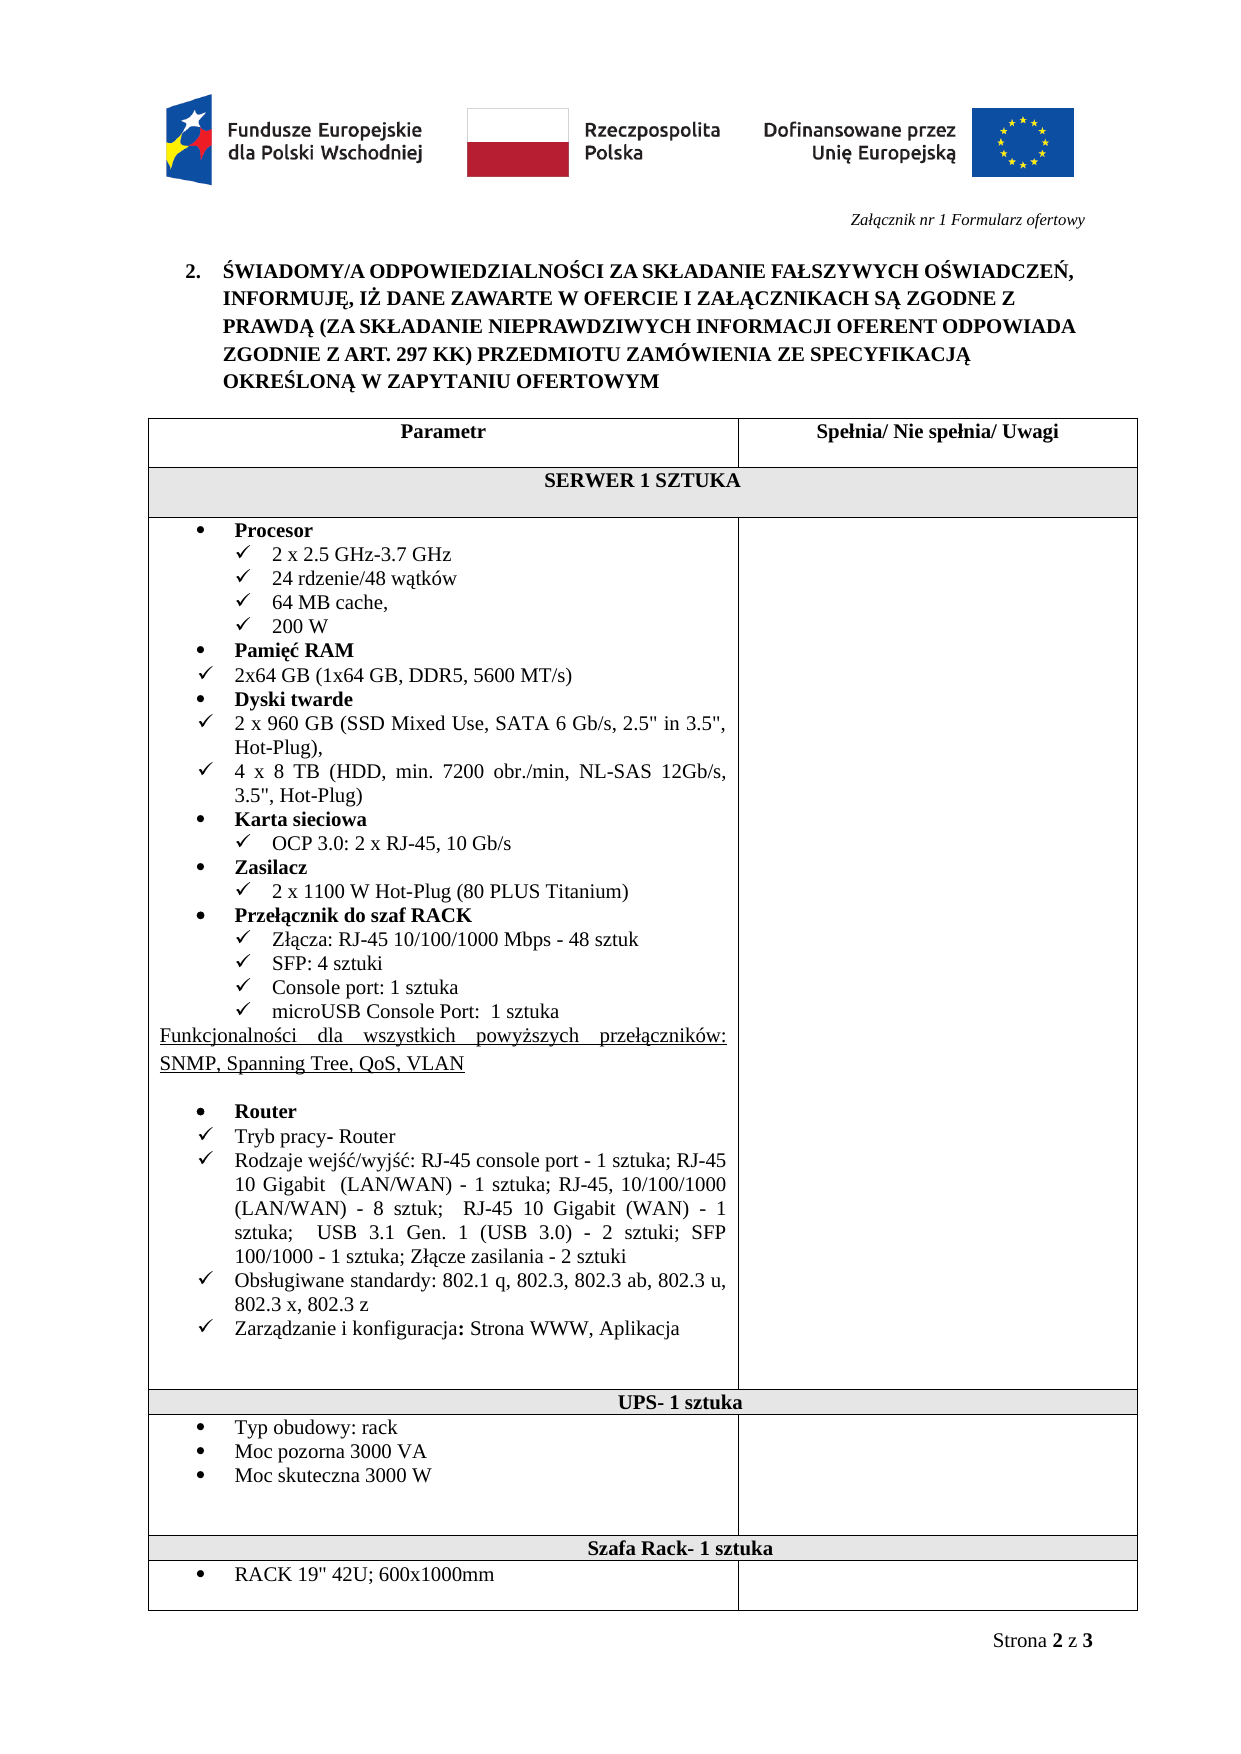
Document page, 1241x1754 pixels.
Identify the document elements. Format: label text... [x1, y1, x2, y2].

table_cell [739, 1415, 1137, 1535]
table_cell [739, 518, 1137, 1388]
list ŚWIADOMY/A ODPOWIEDZIALNOŚCI ZA SKŁADANIE FAŁSZYWYCH OŚWIADCZEŃ, INFORMUJĘ, IŻ DANE ZAWARTE W OFERCIE I ZAŁĄCZNIKACH SĄ ZGODNE Z PRAWDĄ (ZA SKŁADANIE NIEPRAWDZIWYCH INFORMACJI OFERENT ODPOWIADA ZGODNIE Z ART. 297 KK) PRZEDMIOTU ZAMÓWIENIA ZE SPECYFIKACJĄ OKREŚLONĄ W ZAPYTANIU OFERTOWYM [185, 259, 1093, 393]
table_cell UPS- 1 sztuka [149, 1390, 1137, 1414]
table_cell SERWER 1 SZTUKA [149, 468, 1137, 517]
table_cell Szafa Rack- 1 sztuka [149, 1536, 1137, 1560]
picture [147, 73, 1092, 202]
table_cell Procesor 2 x 2.5 GHz-3.7 GHz 24 rdzenie/48 wątków 64 MB cache, 200 W Pamięć RAM 2x64 GB (1x64 GB, DDR5, 5600 MT/s) Dyski twarde 2 x 960 GB (SSD Mixed Use, SATA 6 Gb/s, 2.5" in 3.5", Hot-Plug), 4 x 8 TB (HDD, min. 7200 obr./min, NL-SAS 12Gb/s, 3.5", Hot-Plug) Karta sieciowa OCP 3.0: 2 x RJ-45, 10 Gb/s Zasilacz 2 x 1100 W Hot-Plug (80 PLUS Titanium) Przełącznik do szaf RACK Złącza: RJ-45 10/100/1000 Mbps - 48 sztuk SFP: 4 sztuki Console port: 1 sztuka microUSB Console Port: 1 sztuka Funkcjonalności dla wszystkich powyższych przełączników: SNMP, Spanning Tree, QoS, VLAN Router Tryb pracy- Router Rodzaje wejść/wyjść: RJ-45 console port - 1 sztuka; RJ-45 10 Gigabit (LAN/WAN) - 1 sztuka; RJ-45, 10/100/1000 (LAN/WAN) - 8 sztuk; RJ-45 10 Gigabit (WAN) - 1 sztuka; USB 3.1 Gen. 1 (USB 3.0) - 2 sztuki; SFP 100/1000 - 1 sztuka; Złącze zasilania - 2 sztuki Obsługiwane standardy: 802.1 q, 802.3, 802.3 ab, 802.3 u, 802.3 x, 802.3 z Zarządzanie i konfiguracja: Strona WWW, Aplikacja [149, 518, 738, 1388]
table_cell [739, 1561, 1137, 1610]
table_header Parametr [149, 419, 738, 467]
table_cell RACK 19" 42U; 600x1000mm [149, 1561, 738, 1610]
table_cell Typ obudowy: rack Moc pozorna 3000 VA Moc skuteczna 3000 W [149, 1415, 738, 1535]
table_header Spełnia/ Nie spełnia/ Uwagi [739, 419, 1137, 467]
